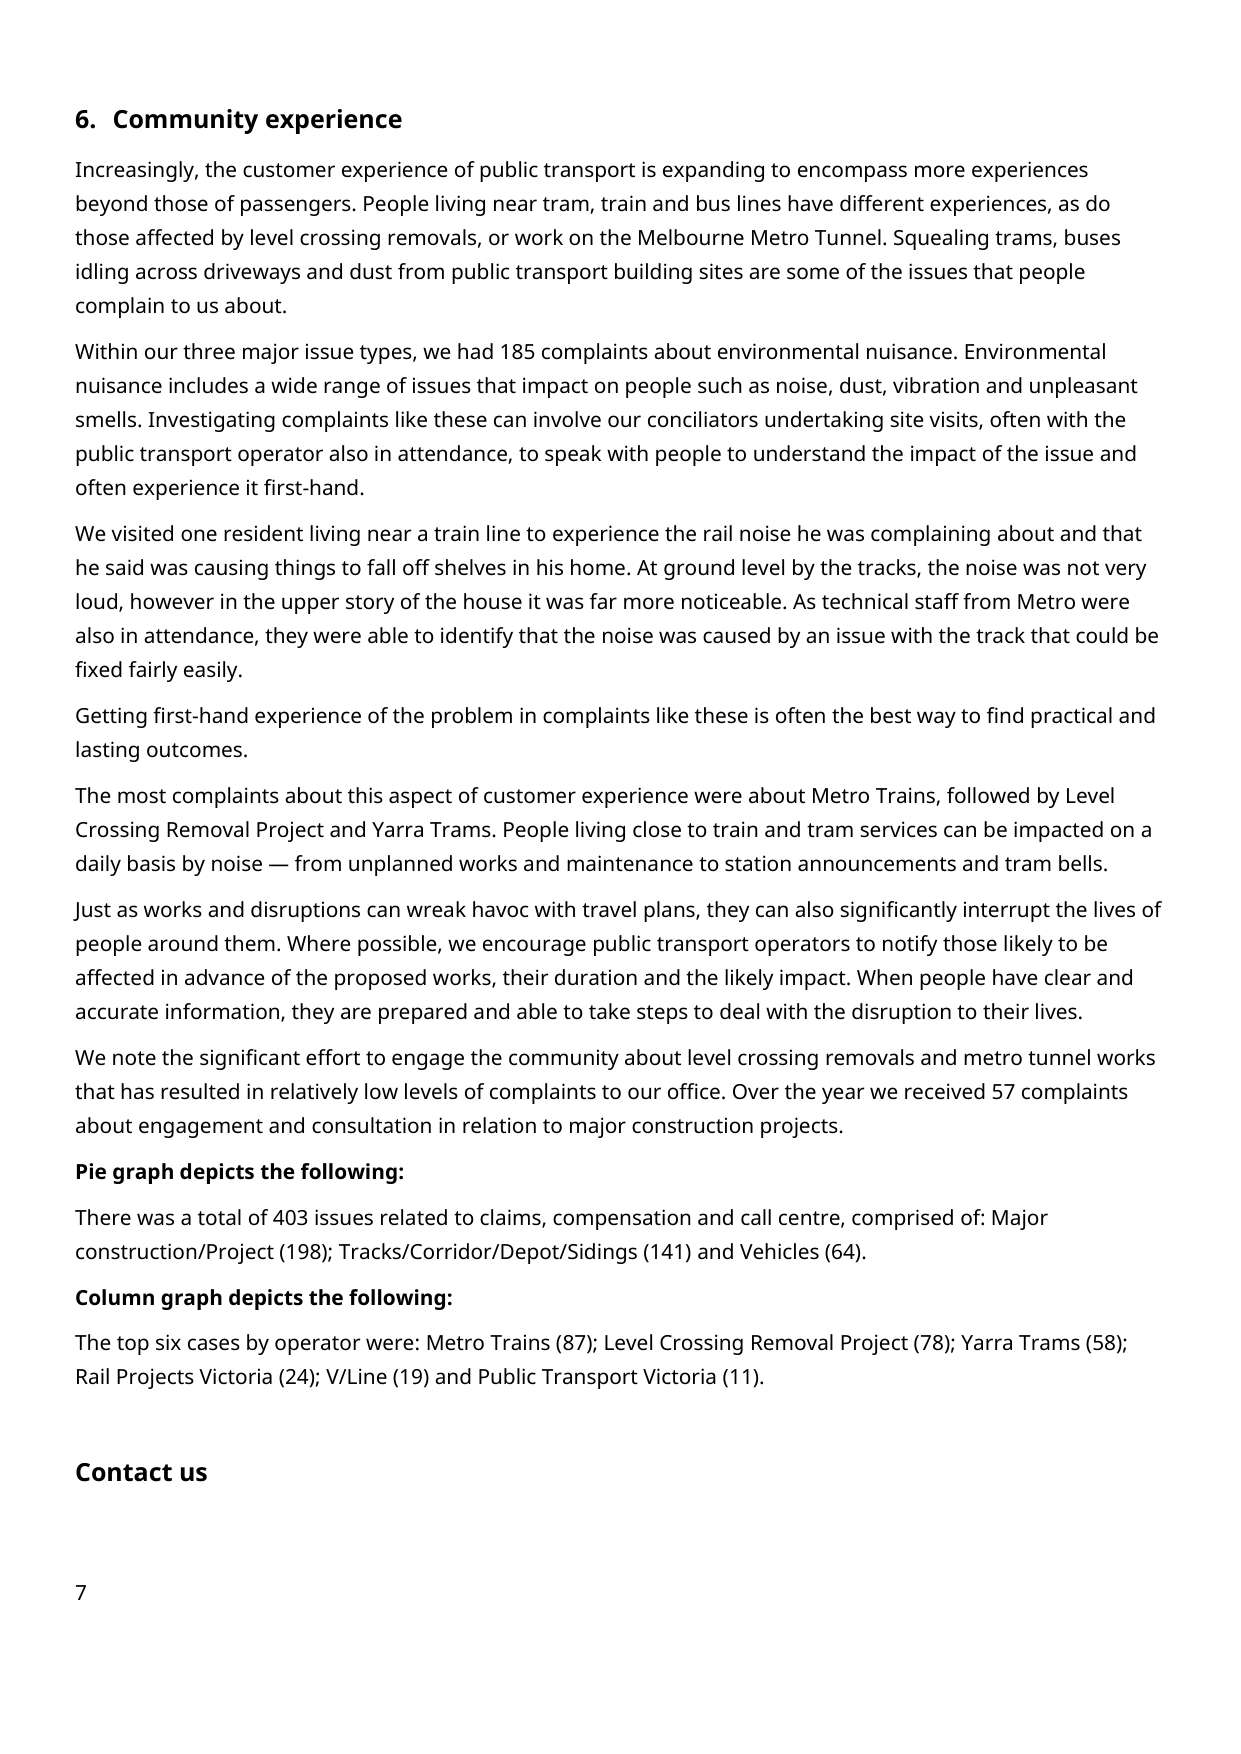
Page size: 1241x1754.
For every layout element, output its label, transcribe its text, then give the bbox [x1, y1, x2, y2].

text We visited one resident living near a train line to experience the rail noise he was complaining about and that he said was causing things to fall off shelves in his home. At ground level by the tracks, the noise was not very loud, however in the upper story of the house it was far more noticeable. As technical staff from Metro were also in attendance, they were able to identify that the noise was caused by an issue with the track that could be fixed fairly easily. [75, 519, 1165, 684]
text We note the significant effort to engage the community about level crossing removals and metro tunnel works that has resulted in relatively low levels of complaints to our office. Over the year we received 57 complaints about engagement and consultation in relation to major construction projects. [75, 1043, 1165, 1139]
text Increasingly, the customer experience of public transport is expanding to encompass more experiences beyond those of passengers. People living near tram, train and bus lines have different experiences, as do those affected by level crossing removals, or work on the Melbourne Metro Tunnel. Squealing trams, buses idling across driveways and dust from public transport building sites are some of the issues that people complain to us about. [75, 155, 1165, 319]
text The top six cases by operator were: Metro Trains (87); Level Crossing Removal Project (78); Yarra Trams (58); Rail Projects Victoria (24); V/Line (19) and Public Transport Victoria (11). [75, 1328, 1165, 1391]
text Within our three major issue types, we had 185 complaints about environmental nuisance. Environmental nuisance includes a wide range of issues that impact on people such as noise, dust, vibration and unpleasant smells. Investigating complaints like these can involve our conciliators undertaking site visits, often with the public transport operator also in attendance, to speak with people to understand the impact of the issue and often experience it first-hand. [75, 337, 1165, 502]
subtitle Contact us [75, 1454, 1165, 1488]
subtitle Pie graph depicts the following: [75, 1157, 1165, 1185]
subtitle Column graph depicts the following: [75, 1283, 1165, 1311]
text Getting first-hand experience of the problem in complaints like these is often the best way to find practical and lasting outcomes. [75, 701, 1165, 763]
text The most complaints about this aspect of customer experience were about Metro Trains, followed by Level Crossing Removal Project and Yarra Trams. People living close to train and tram services can be impacted on a daily basis by noise — from unplanned works and maintenance to station announcements and tram bells. [75, 781, 1165, 877]
text Just as works and disruptions can wreak havoc with travel plans, they can also significantly interrupt the lives of people around them. Where possible, we encourage public transport operators to notify those likely to be affected in advance of the proposed works, their duration and the likely impact. When people have clear and accurate information, they are prepared and able to take steps to deal with the disruption to their lives. [75, 895, 1165, 1026]
text There was a total of 403 issues related to claims, compensation and call centre, comprised of: Major construction/Project (198); Tracks/Corridor/Depot/Sidings (141) and Vehicles (64). [75, 1203, 1165, 1265]
subtitle Community experience [75, 102, 1165, 136]
